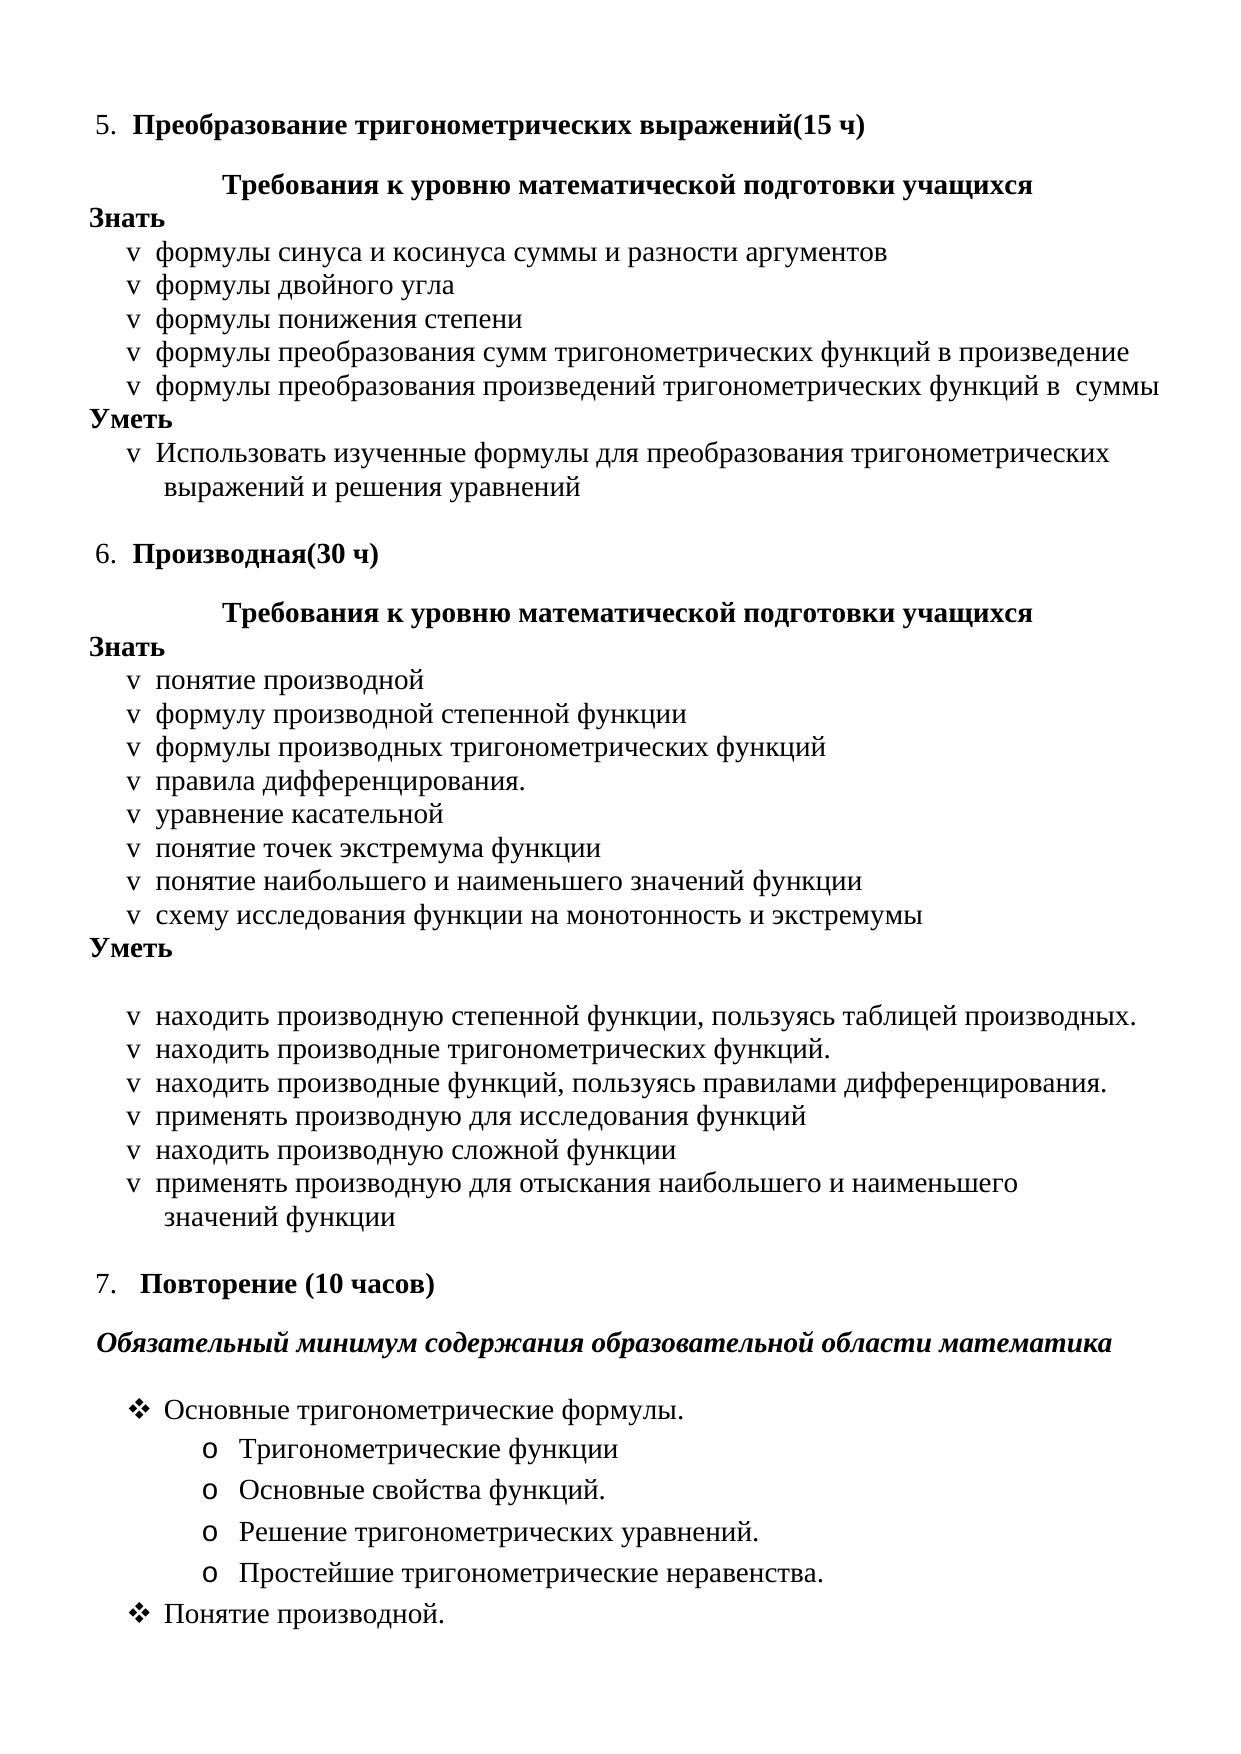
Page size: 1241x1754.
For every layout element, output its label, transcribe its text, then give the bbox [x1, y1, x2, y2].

text Уметь [89, 402, 1166, 435]
text Знать [89, 200, 1166, 234]
text v формулы преобразования произведений тригонометрических функций в суммы [126, 368, 1166, 402]
text Требования к уровню математической подготовки учащихся [89, 167, 1166, 200]
text v формулы двойного угла [126, 267, 1166, 301]
text v находить производную сложной функции [126, 1132, 1166, 1165]
list Основные тригонометрические формулы. [126, 1392, 1166, 1426]
text v применять производную для отыскания наибольшего и наименьшего значений функции [126, 1165, 1166, 1232]
text Требования к уровню математической подготовки учащихся [89, 595, 1166, 629]
text Обязательный минимум содержания образовательной области математика [89, 1325, 1166, 1359]
list Производная(30 ч) [95, 536, 1166, 569]
text v применять производную для исследования функций [126, 1098, 1166, 1132]
list Основные свойства функций. [201, 1472, 1166, 1508]
text Уметь [89, 931, 1166, 964]
text v понятие производной [126, 662, 1166, 696]
text v уравнение касательной [126, 796, 1166, 830]
text v формулу производной степенной функции [126, 696, 1166, 729]
text v формулы преобразования сумм тригонометрических функций в произведение [126, 334, 1166, 368]
text v формулы производных тригонометрических функций [126, 729, 1166, 763]
text v находить производную степенной функции, пользуясь таблицей производных. [126, 998, 1166, 1031]
text v понятие наибольшего и наименьшего значений функции [126, 863, 1166, 897]
text v правила дифференцирования. [126, 763, 1166, 796]
list Повторение (10 часов) [95, 1266, 1166, 1299]
list Решение тригонометрических уравнений. [201, 1514, 1166, 1550]
text v формулы синуса и косинуса суммы и разности аргументов [126, 234, 1166, 267]
text v находить производные функций, пользуясь правилами дифференцирования. [126, 1065, 1166, 1098]
text v понятие точек экстремума функции [126, 830, 1166, 863]
text v схему исследования функции на монотонность и экстремумы [126, 897, 1166, 931]
list Тригонометрические функции [201, 1431, 1166, 1467]
text Знать [89, 629, 1166, 662]
text v находить производные тригонометрических функций. [126, 1031, 1166, 1065]
text v формулы понижения степени [126, 301, 1166, 334]
text v Использовать изученные формулы для преобразования тригонометрических выражений и решения уравнений [126, 435, 1166, 502]
list Преобразование тригонометрических выражений(15 ч) [95, 107, 1166, 141]
list Понятие производной. [126, 1596, 1166, 1630]
list Простейшие тригонометрические неравенства. [201, 1555, 1166, 1591]
